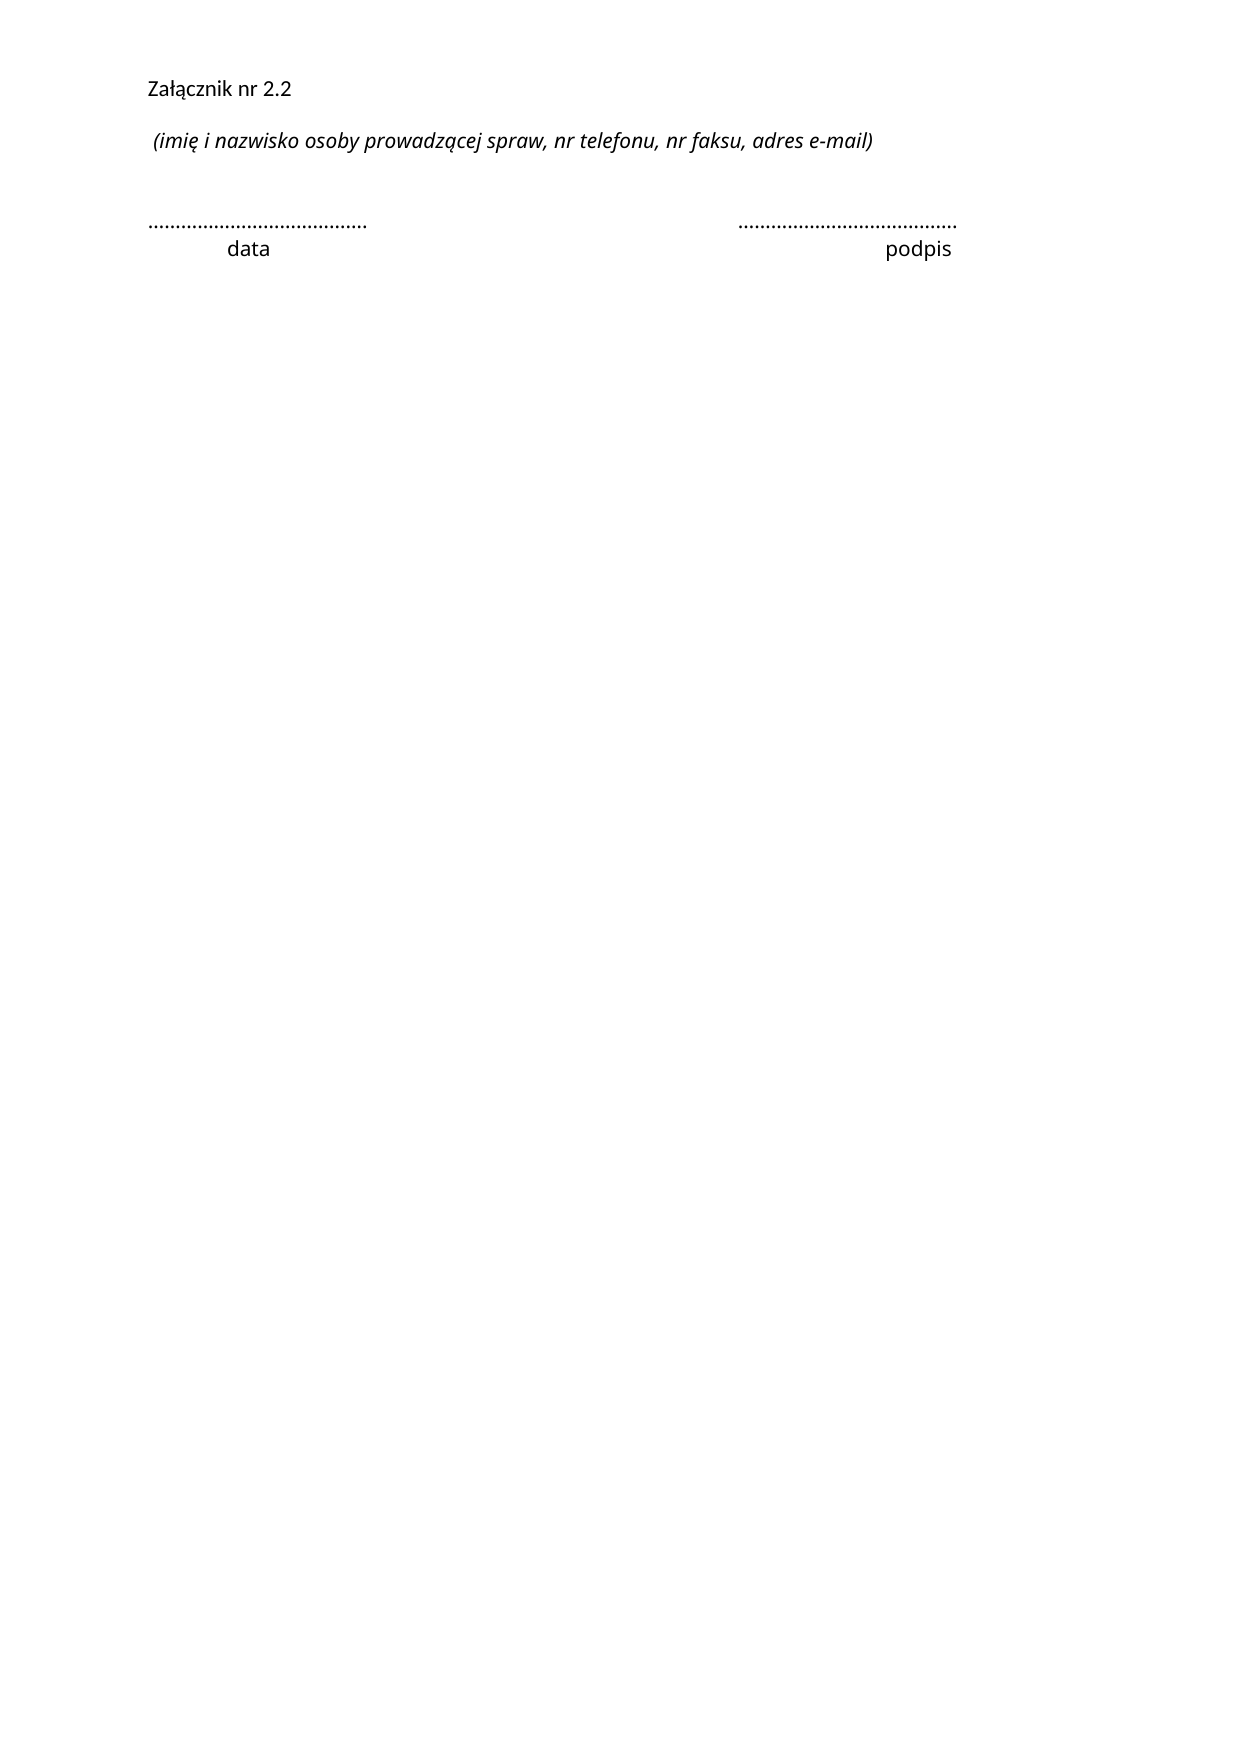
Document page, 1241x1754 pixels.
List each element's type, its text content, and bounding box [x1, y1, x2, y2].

text (imię i nazwisko osoby prowadzącej spraw, nr telefonu, nr faksu, adres e-mail) [148, 127, 1092, 155]
text …………………………………. …………………………………. [148, 206, 1092, 234]
text data podpis [148, 234, 1092, 263]
